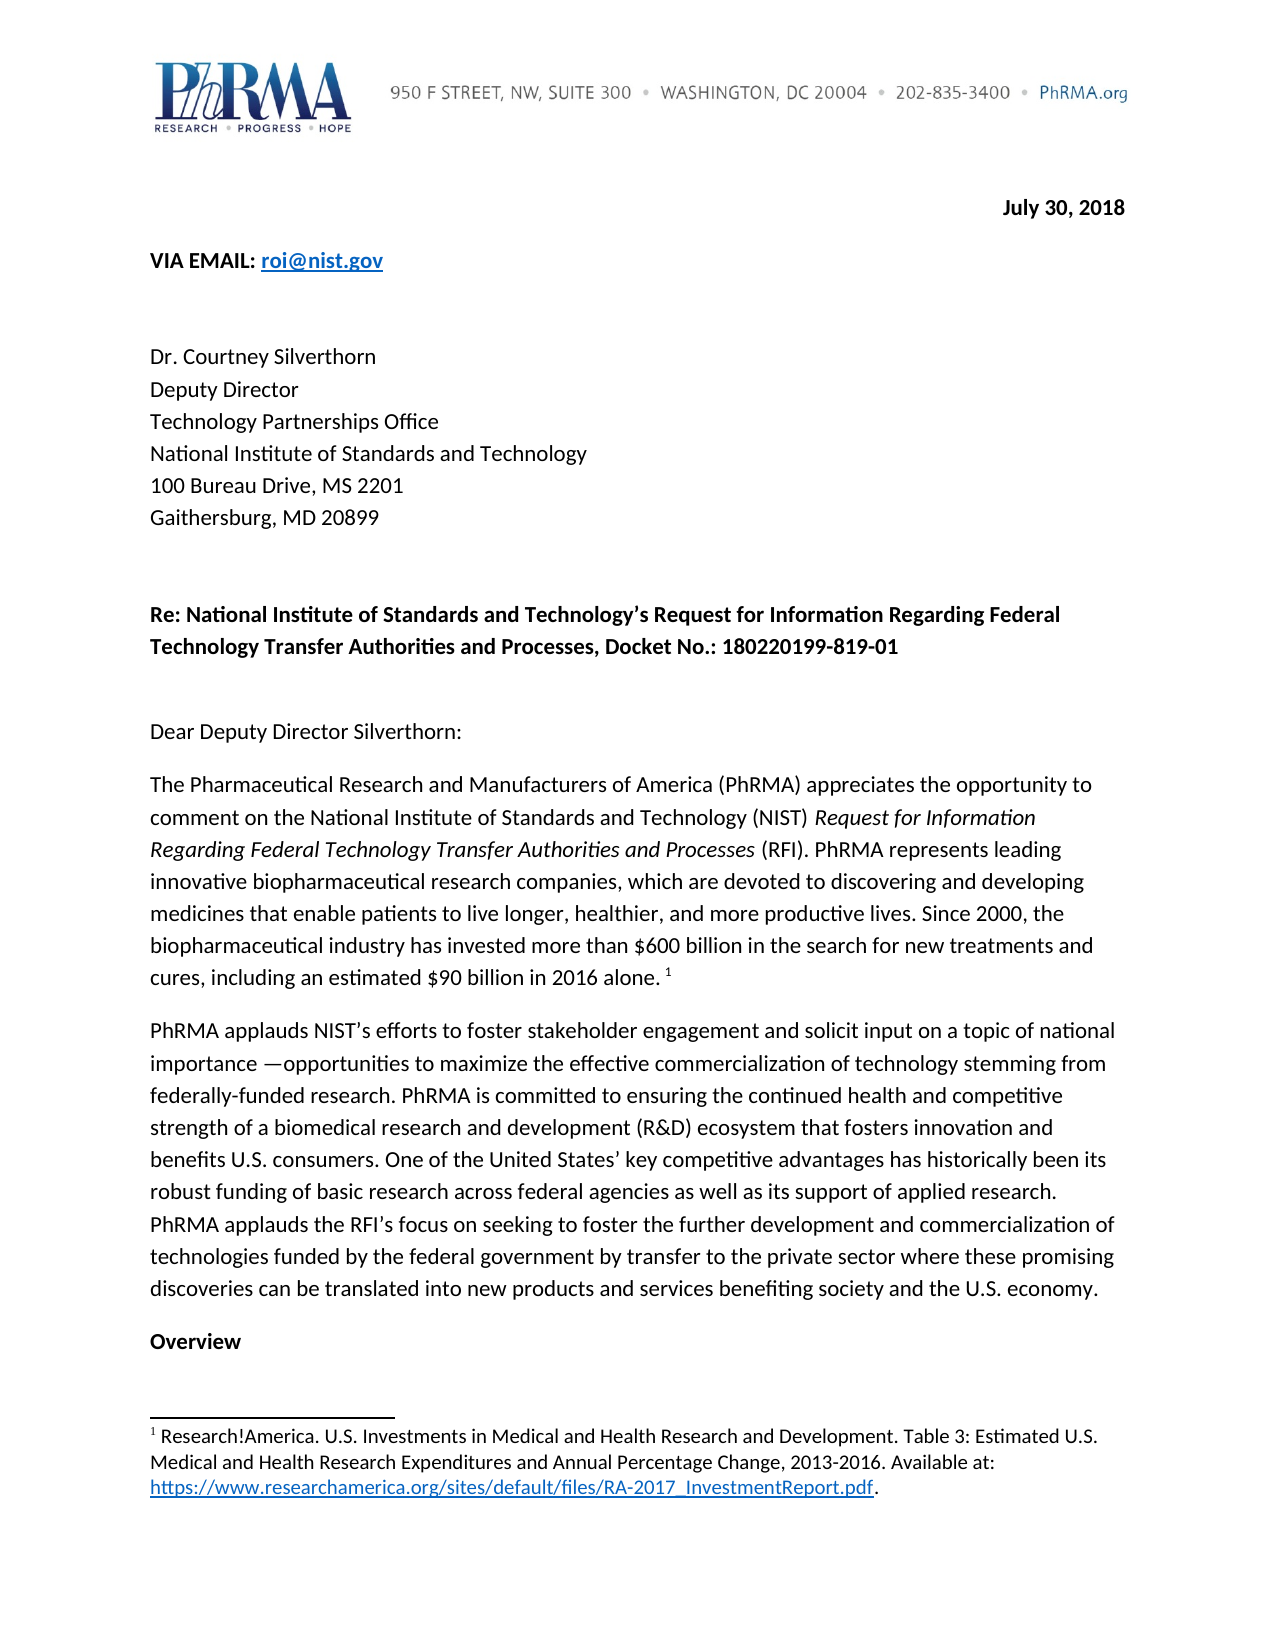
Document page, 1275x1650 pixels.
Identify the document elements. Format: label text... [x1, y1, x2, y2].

text The Pharmaceutical Research and Manufacturers of America (PhRMA) appreciates the opportunity to comment on the National Institute of Standards and Technology (NIST) Request for Information Regarding Federal Technology Transfer Authorities and Processes (RFI). PhRMA represents leading innovative biopharmaceutical research companies, which are devoted to discovering and developing medicines that enable patients to live longer, healthier, and more productive lives. Since 2000, the biopharmaceutical industry has invested more than $600 billion in the search for new treatments and cures, including an estimated $90 billion in 2016 alone. [150, 770, 1125, 992]
text Dr. Courtney Silverthorn [150, 342, 1125, 371]
text 100 Bureau Drive, MS 2201 [150, 471, 1125, 499]
text Overview [150, 1327, 1125, 1355]
text July 30, 2018 [150, 150, 1125, 221]
text VIA EMAIL: roi@nist.gov [150, 246, 1125, 274]
text Deputy Director [150, 375, 1125, 403]
text Gaithersburg, MD 20899 [150, 503, 1125, 531]
text Dear Deputy Director Silverthorn: [150, 717, 1125, 745]
text PhRMA applauds NIST’s efforts to foster stakeholder engagement and solicit input on a topic of national importance —opportunities to maximize the effective commercialization of technology stemming from federally-funded research. PhRMA is committed to ensuring the continued health and competitive strength of a biomedical research and development (R&D) ecosystem that fosters innovation and benefits U.S. consumers. One of the United States’ key competitive advantages has historically been its robust funding of basic research across federal agencies as well as its support of applied research. PhRMA applauds the RFI’s focus on seeking to foster the further development and commercialization of technologies funded by the federal government by transfer to the private sector where these promising discoveries can be translated into new products and services benefiting society and the U.S. economy. [150, 1017, 1125, 1302]
picture [0, 0, 1275, 189]
text National Institute of Standards and Technology [150, 439, 1125, 467]
text Technology Partnerships Office [150, 407, 1125, 435]
text Re: National Institute of Standards and Technology’s Request for Information Regarding Federal Technology Transfer Authorities and Processes, Docket No.: 180220199-819-01 [150, 600, 1125, 660]
